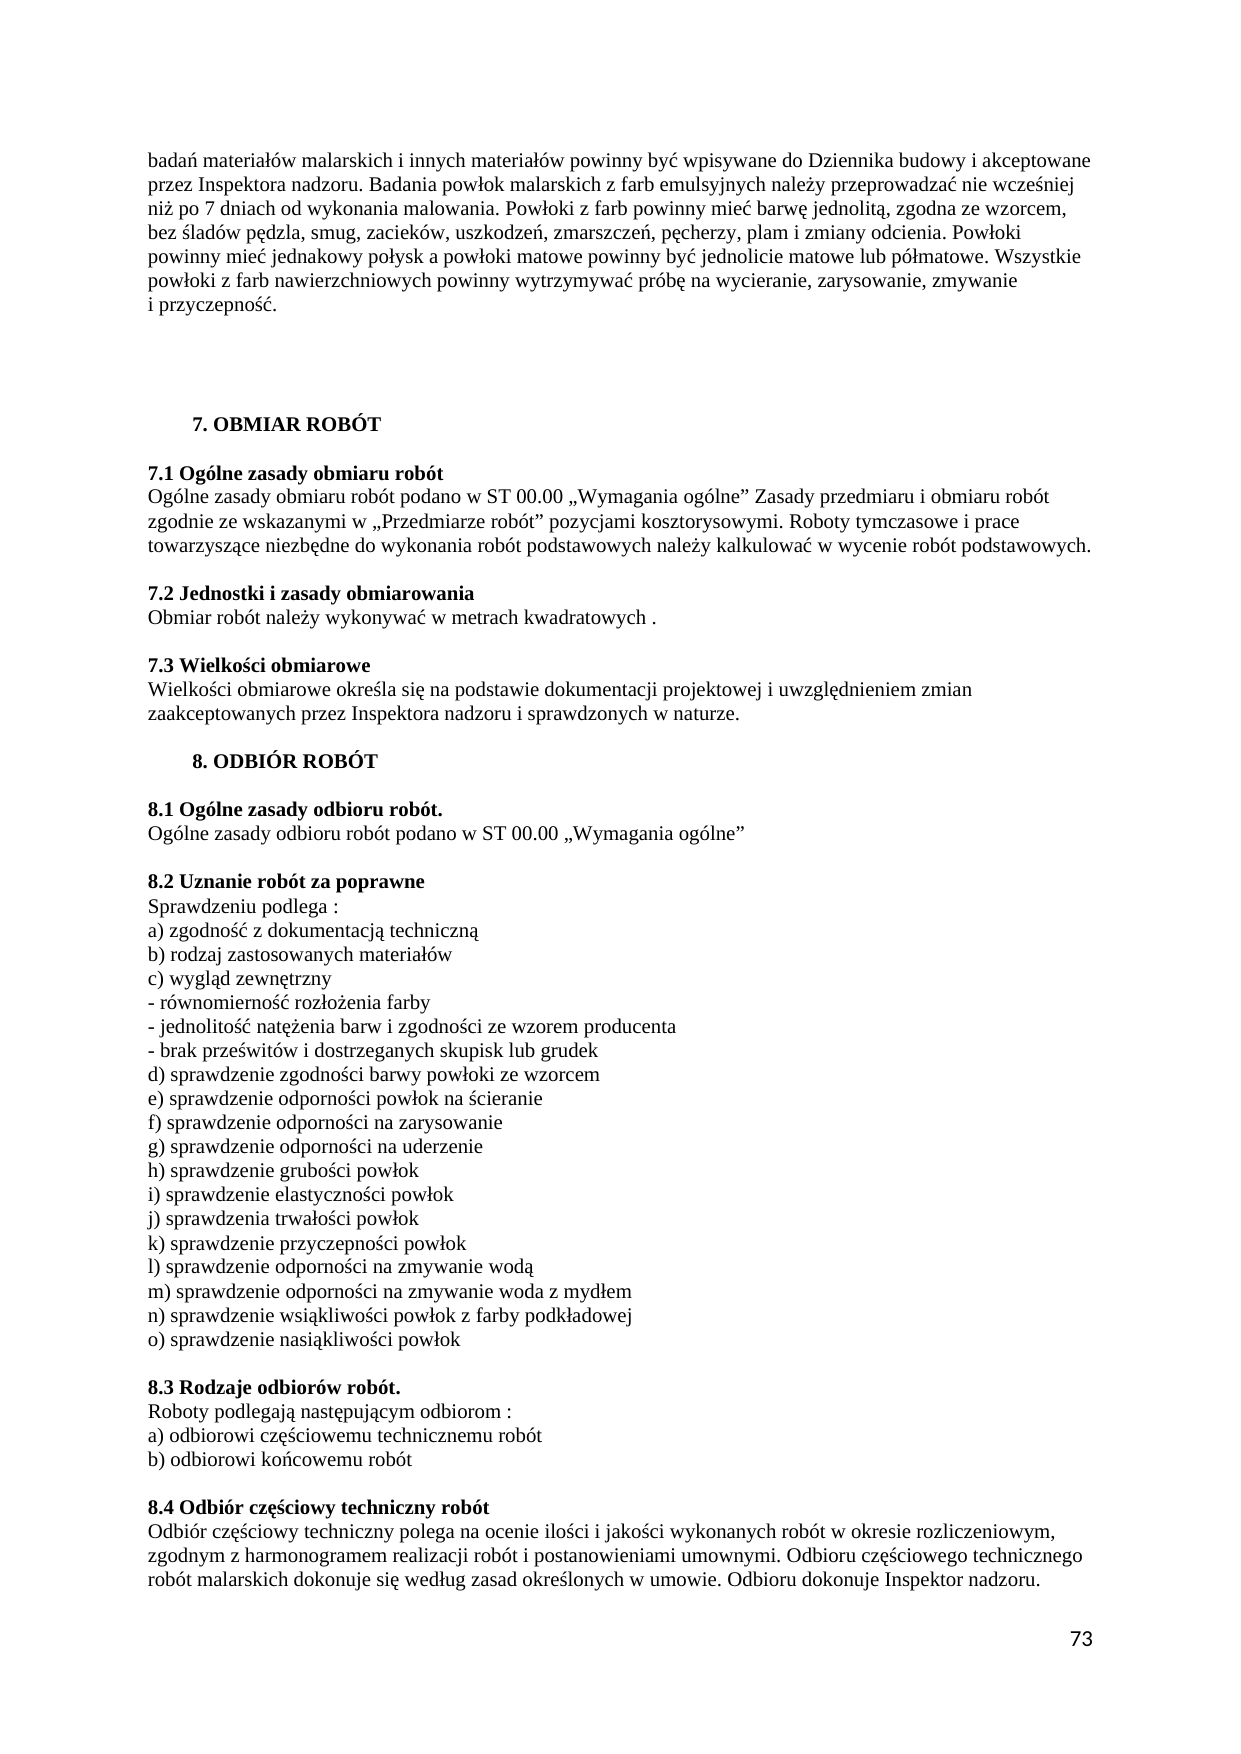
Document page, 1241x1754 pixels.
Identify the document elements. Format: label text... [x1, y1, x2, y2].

text g) sprawdzenie odporności na uderzenie [148, 1134, 1093, 1158]
text k) sprawdzenie przyczepności powłok [148, 1230, 1093, 1254]
text - brak prześwitów i dostrzeganych skupisk lub grudek [148, 1038, 1093, 1062]
text 8.3 Rodzaje odbiorów robót. [148, 1375, 1093, 1399]
text - równomierność rozłożenia farby [148, 990, 1093, 1014]
text 7.3 Wielkości obmiarowe [148, 653, 1093, 677]
text Roboty podlegają następującym odbiorom : [148, 1399, 1093, 1423]
text 8. ODBIÓR ROBÓT [192, 749, 1093, 773]
text l) sprawdzenie odporności na zmywanie wodą [148, 1254, 1093, 1278]
text a) odbiorowi częściowemu technicznemu robót [148, 1423, 1093, 1447]
text c) wygląd zewnętrzny [148, 966, 1093, 990]
text - jednolitość natężenia barw i zgodności ze wzorem producenta [148, 1014, 1093, 1038]
text j) sprawdzenia trwałości powłok [148, 1206, 1093, 1230]
text i) sprawdzenie elastyczności powłok [148, 1182, 1093, 1206]
text 7. OBMIAR ROBÓT [192, 412, 1093, 436]
text f) sprawdzenie odporności na zarysowanie [148, 1110, 1093, 1134]
text 8.1 Ogólne zasady odbioru robót. [148, 797, 1093, 821]
text Ogólne zasady obmiaru robót podano w ST 00.00 „Wymagania ogólne” Zasady przedmiaru i obmiaru robót zgodnie ze wskazanymi w „Przedmiarze robót” pozycjami kosztorysowymi. Roboty tymczasowe i prace towarzyszące niezbędne do wykonania robót podstawowych należy kalkulować w wycenie robót podstawowych. [148, 484, 1093, 557]
text m) sprawdzenie odporności na zmywanie woda z mydłem [148, 1278, 1093, 1303]
text Obmiar robót należy wykonywać w metrach kwadratowych . [148, 605, 1093, 629]
text Wielkości obmiarowe określa się na podstawie dokumentacji projektowej i uwzględnieniem zmian zaakceptowanych przez Inspektora nadzoru i sprawdzonych w naturze. [148, 677, 1093, 725]
text e) sprawdzenie odporności powłok na ścieranie [148, 1086, 1093, 1110]
text b) odbiorowi końcowemu robót [148, 1447, 1093, 1471]
text n) sprawdzenie wsiąkliwości powłok z farby podkładowej [148, 1303, 1093, 1327]
text d) sprawdzenie zgodności barwy powłoki ze wzorcem [148, 1062, 1093, 1086]
text h) sprawdzenie grubości powłok [148, 1158, 1093, 1182]
text o) sprawdzenie nasiąkliwości powłok [148, 1327, 1093, 1351]
text Odbiór częściowy techniczny polega na ocenie ilości i jakości wykonanych robót w okresie rozliczeniowym, zgodnym z harmonogramem realizacji robót i postanowieniami umownymi. Odbioru częściowego technicznego robót malarskich dokonuje się według zasad określonych w umowie. Odbioru dokonuje Inspektor nadzoru. [148, 1519, 1093, 1591]
text 8.4 Odbiór częściowy techniczny robót [148, 1495, 1093, 1519]
text Sprawdzeniu podlega : [148, 893, 1093, 918]
text b) rodzaj zastosowanych materiałów [148, 942, 1093, 966]
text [148, 148, 1093, 316]
text 7.2 Jednostki i zasady obmiarowania [148, 581, 1093, 605]
text 8.2 Uznanie robót za poprawne [148, 869, 1093, 893]
text Ogólne zasady odbioru robót podano w ST 00.00 „Wymagania ogólne” [148, 821, 1093, 845]
text a) zgodność z dokumentacją techniczną [148, 918, 1093, 942]
text 7.1 Ogólne zasady obmiaru robót [148, 460, 1093, 484]
